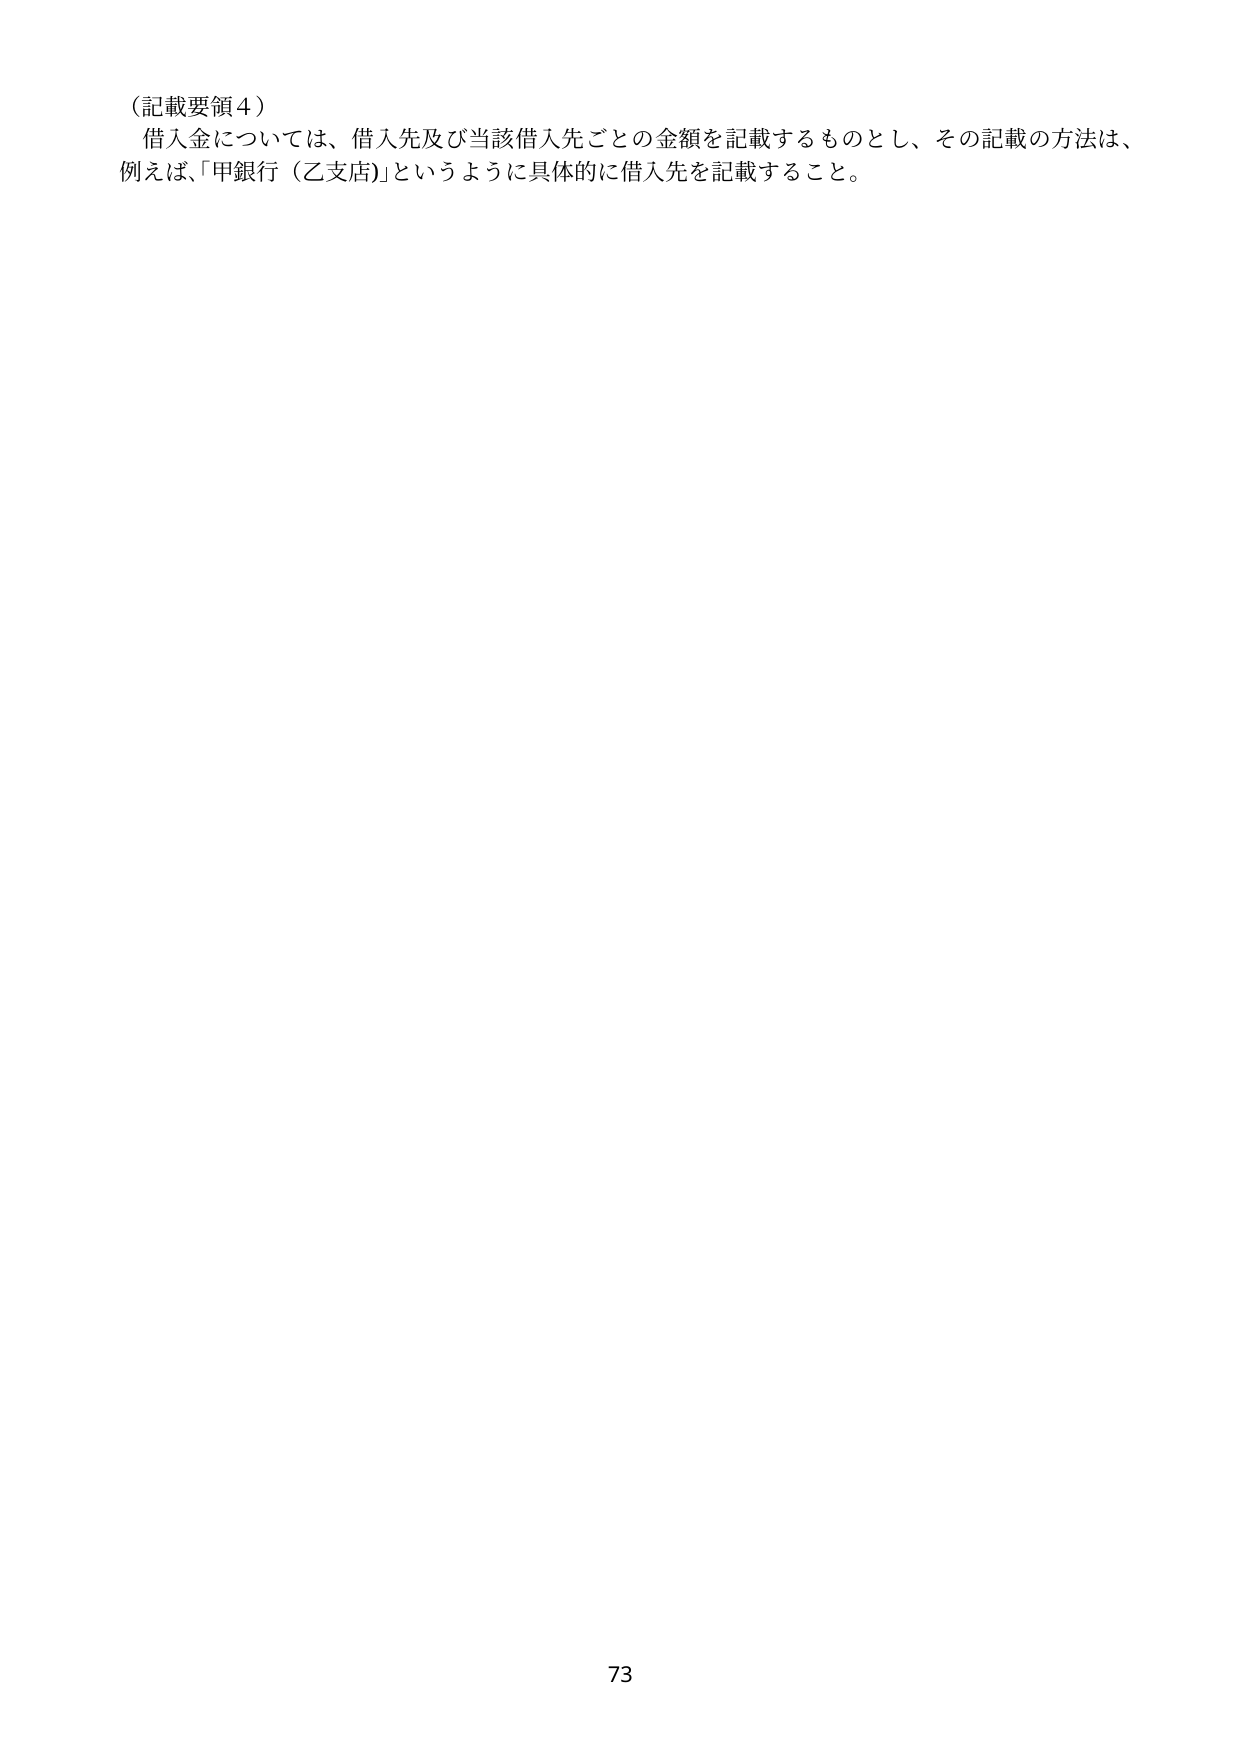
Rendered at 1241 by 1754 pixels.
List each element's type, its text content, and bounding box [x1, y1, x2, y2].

text 借入金については、借入先及び当該借入先ごとの金額を記載するものとし、その記載の方法は、例えば､｢甲銀行（乙支店)｣というように具体的に借入先を記載すること。 [119, 122, 1122, 188]
text （記載要領４） [118, 89, 1122, 122]
